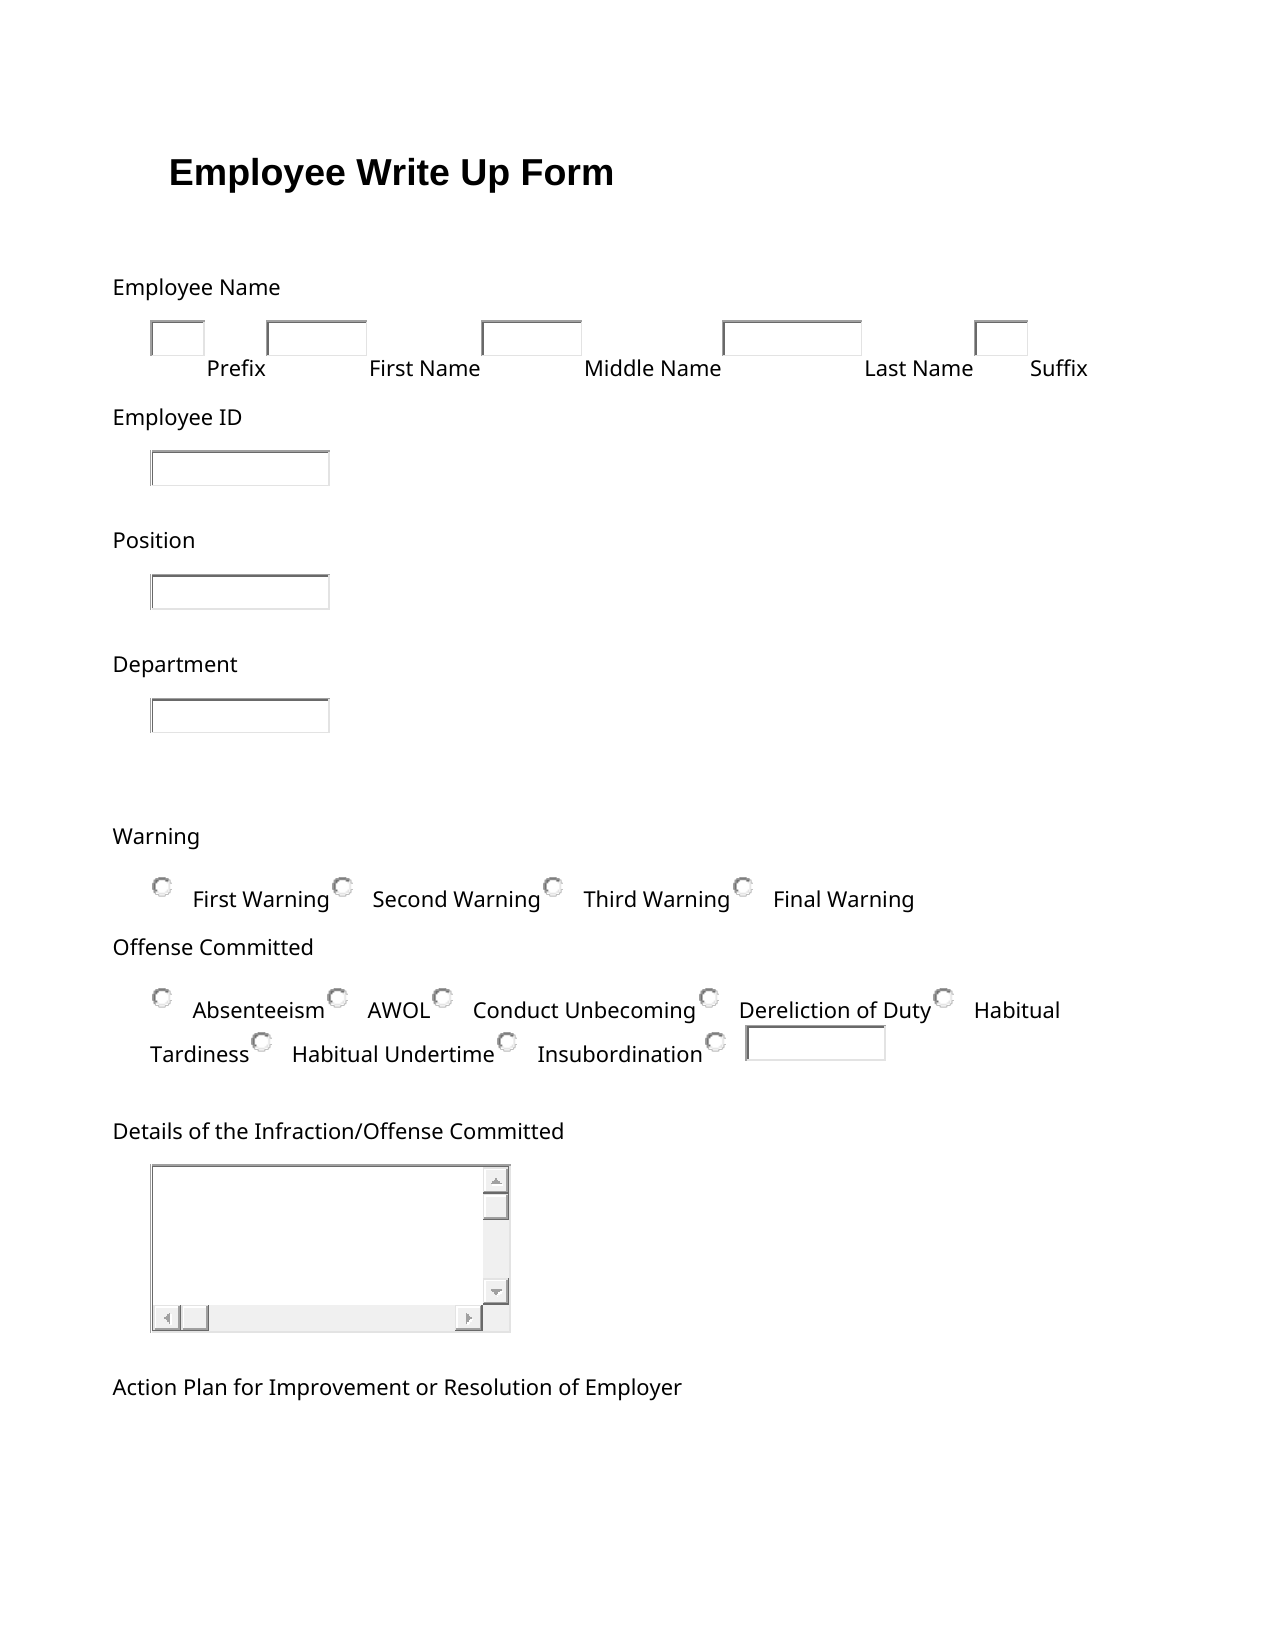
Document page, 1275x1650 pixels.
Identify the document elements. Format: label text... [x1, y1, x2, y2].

text Employee Name [112, 272, 1125, 301]
text Warning [112, 821, 1125, 851]
text First WarningSecond WarningThird WarningFinal Warning [150, 870, 1125, 914]
text Department [112, 649, 1125, 679]
text Employee ID [112, 402, 1125, 431]
text Offense Committed [112, 932, 1125, 962]
text Position [112, 525, 1125, 555]
text Action Plan for Improvement or Resolution of Employer [112, 1372, 1125, 1402]
text PrefixFirst NameMiddle NameLast NameSuffix [150, 320, 1125, 383]
text Employee Write Up Form [169, 150, 1125, 193]
text Details of the Infraction/Offense Committed [112, 1116, 1125, 1145]
text AbsenteeismAWOLConduct UnbecomingDereliction of DutyHabitual TardinessHabitual UndertimeInsubordination [150, 981, 1125, 1097]
